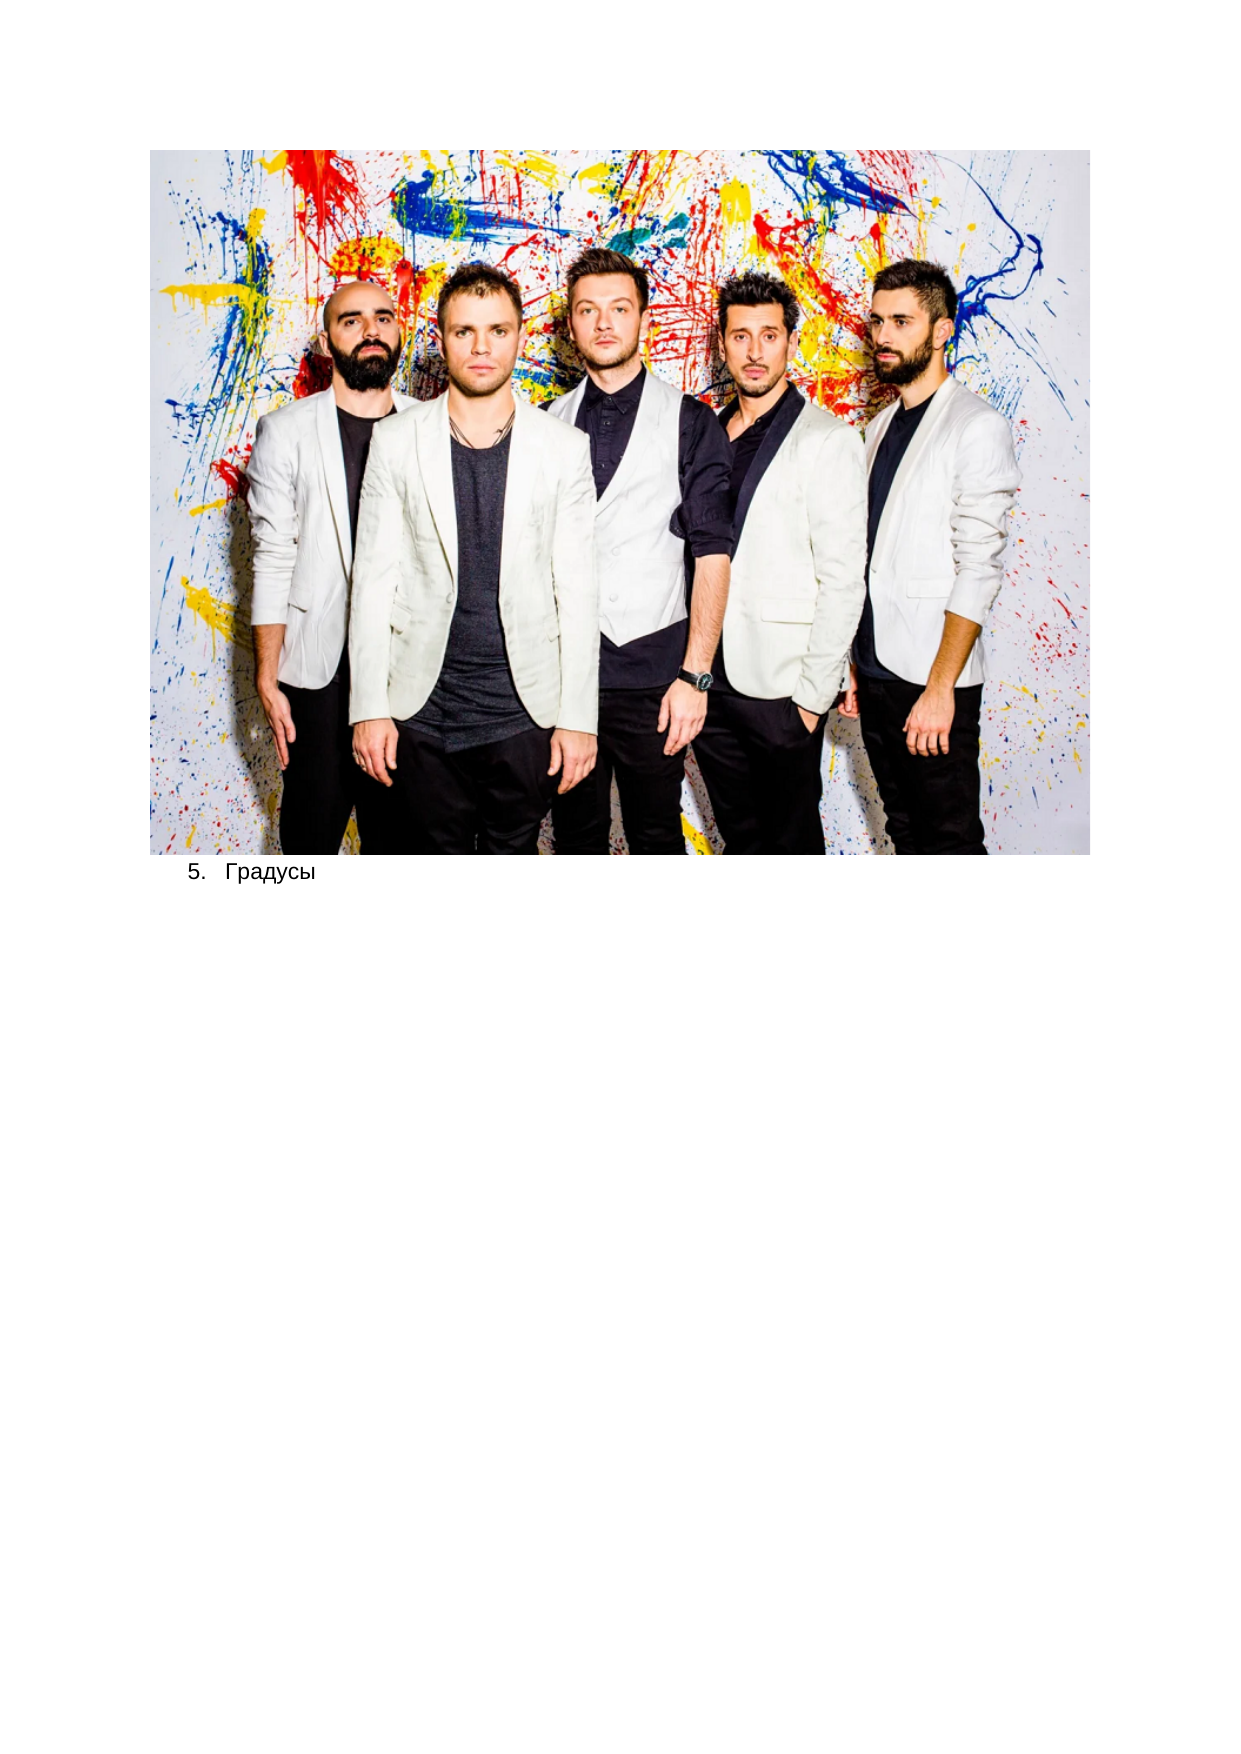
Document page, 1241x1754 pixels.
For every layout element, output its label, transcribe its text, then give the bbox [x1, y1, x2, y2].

list Градусы [187, 858, 1090, 884]
picture [150, 150, 1091, 855]
